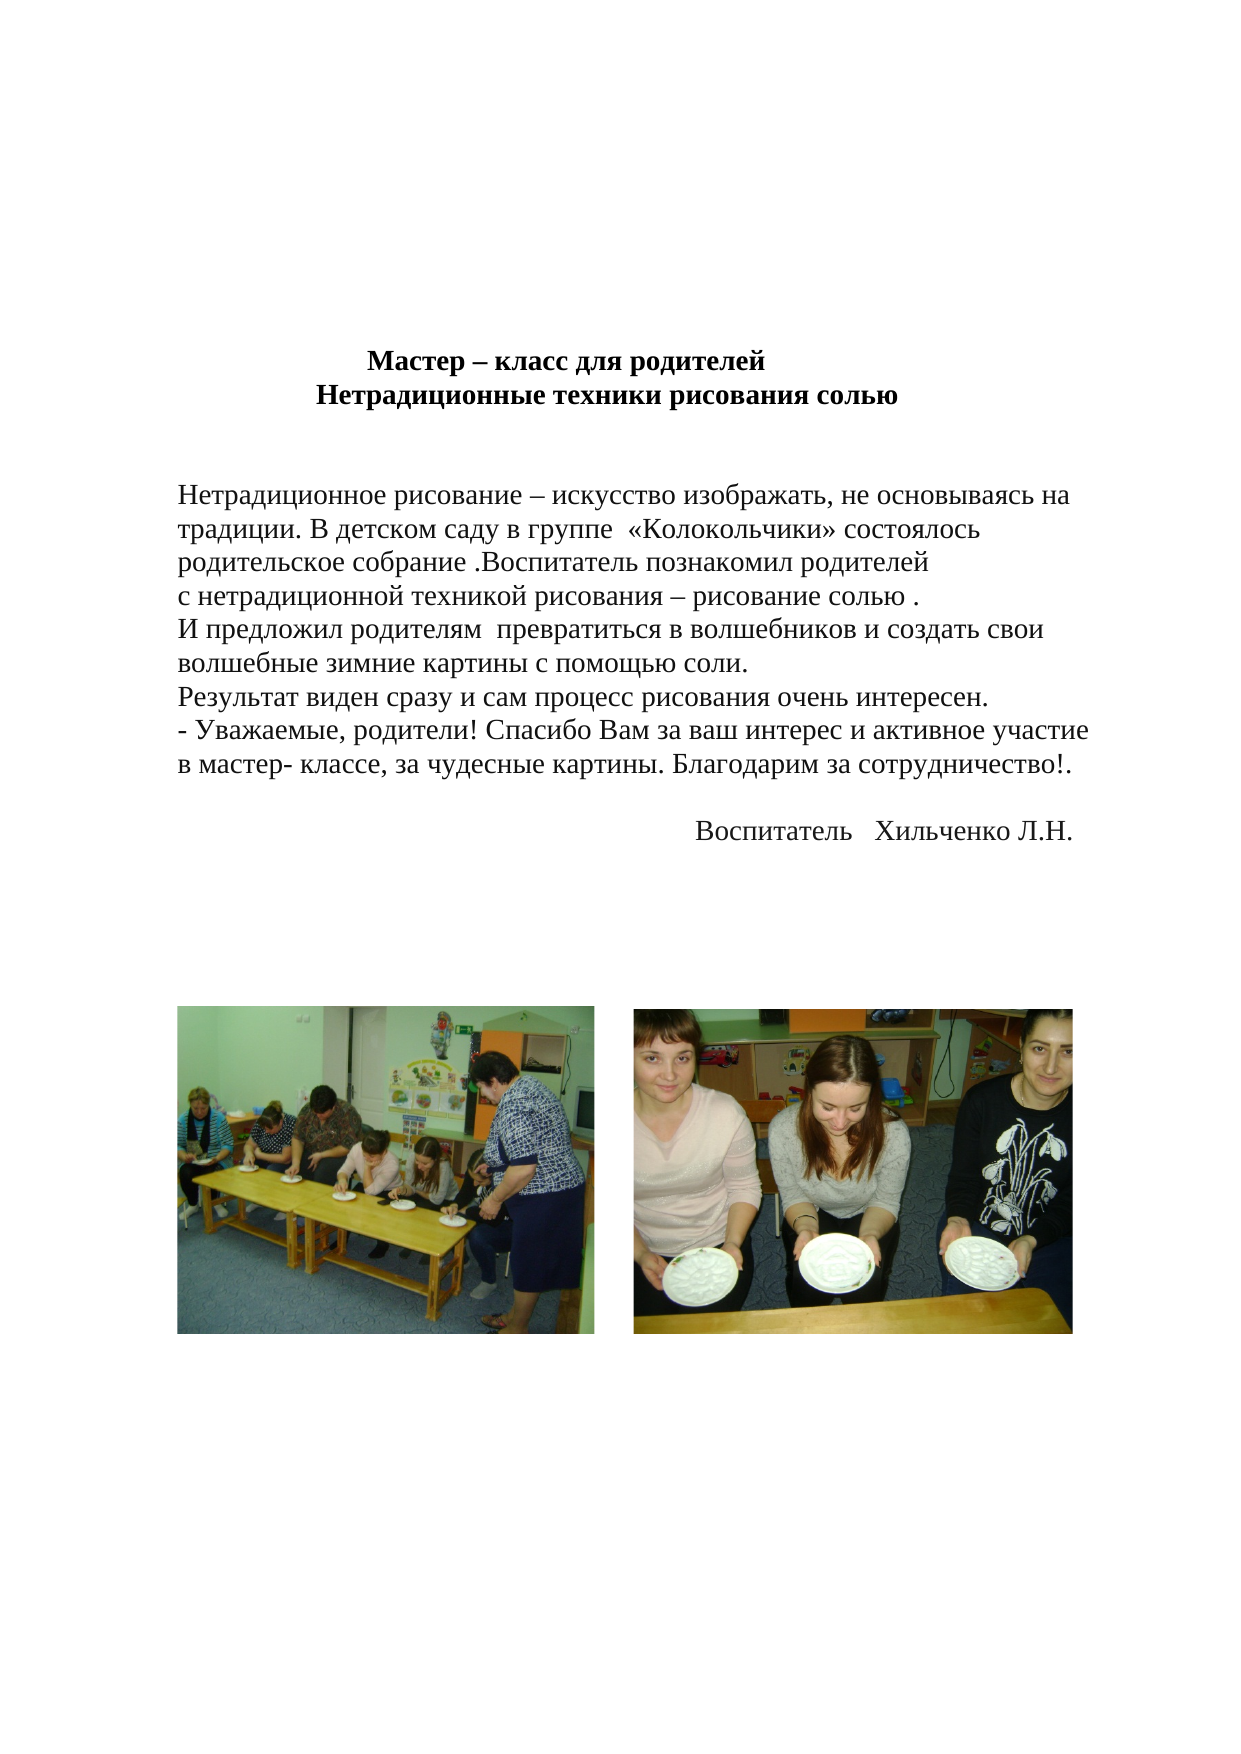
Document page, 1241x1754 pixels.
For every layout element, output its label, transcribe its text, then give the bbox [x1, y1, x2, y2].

text Мастер – класс для родителей [177, 343, 1152, 377]
picture [633, 1009, 1073, 1334]
text И предложил родителям превратиться в волшебников и создать свои волшебные зимние картины с помощью соли. [177, 612, 1152, 679]
picture [177, 1006, 595, 1334]
text Нетрадиционные техники рисования солью [177, 377, 1152, 410]
text с нетрадиционной техникой рисования – рисование солью . [177, 578, 1152, 612]
text Воспитатель Хильченко Л.Н. [177, 813, 1152, 846]
text Нетрадиционное рисование – искусство изображать, не основываясь на традиции. В детском саду в группе «Колокольчики» состоялось родительское собрание .Воспитатель познакомил родителей [177, 477, 1152, 578]
text - Уважаемые, родители! Спасибо Вам за ваш интерес и активное участие в мастер- классе, за чудесные картины. Благодарим за сотрудничество!. [177, 712, 1152, 779]
text Результат виден сразу и сам процесс рисования очень интересен. [177, 679, 1152, 712]
